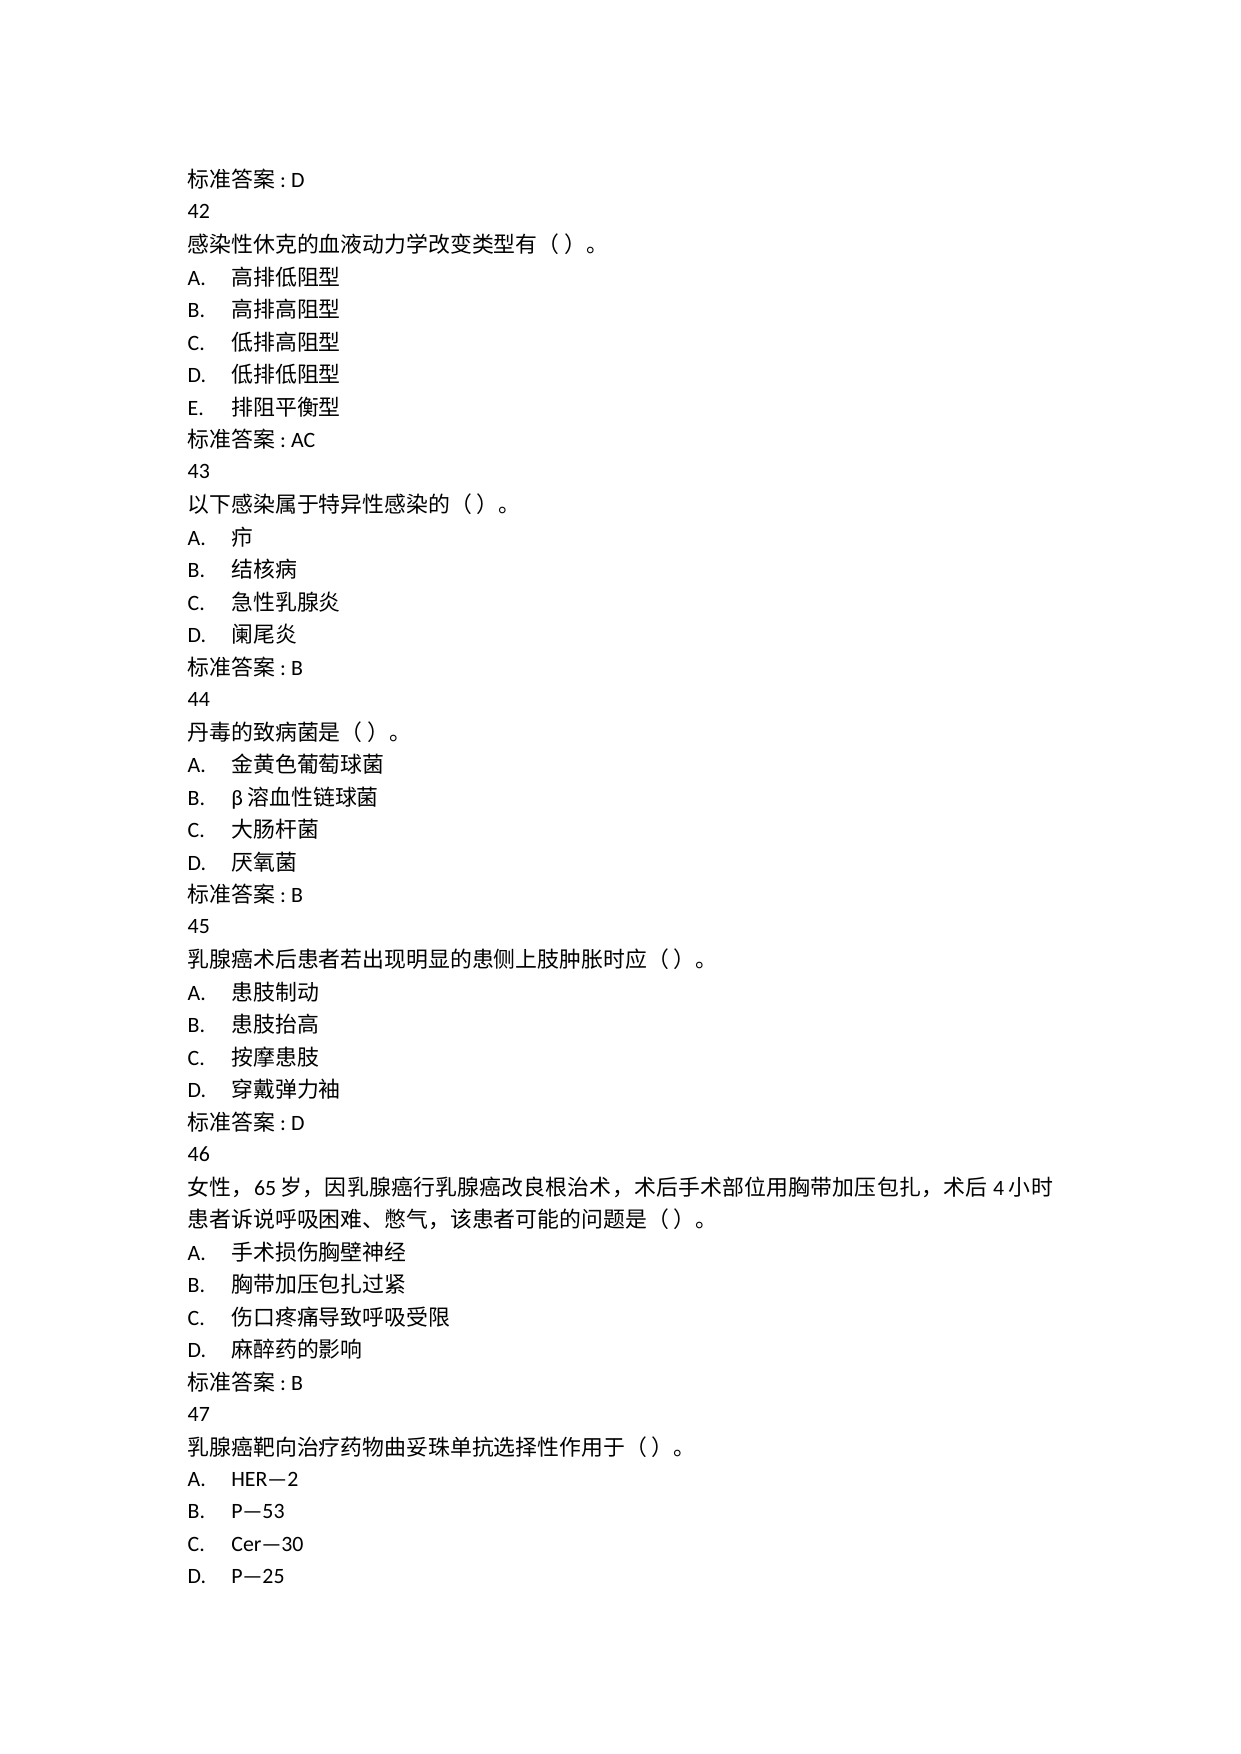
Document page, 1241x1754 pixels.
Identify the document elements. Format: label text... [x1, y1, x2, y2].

text B. 结核病 [187, 552, 1053, 584]
text 乳腺癌术后患者若出现明显的患侧上肢肿胀时应（ ）。 [187, 942, 1053, 974]
text C. 大肠杆菌 [187, 812, 1053, 844]
text 44 [187, 682, 1053, 714]
text A. HER—2 [187, 1462, 1053, 1494]
text 43 [187, 454, 1053, 487]
text B. 胸带加压包扎过紧 [187, 1267, 1053, 1299]
text 感染性休克的血液动力学改变类型有（ ）。 [187, 227, 1053, 259]
text C. Cer—30 [187, 1527, 1053, 1559]
text 标准答案 : D [187, 162, 1053, 194]
text B. β溶血性链球菌 [187, 779, 1053, 812]
text 标准答案 : B [187, 1364, 1053, 1397]
text D. 麻醉药的影响 [187, 1332, 1053, 1364]
text A. 手术损伤胸壁神经 [187, 1234, 1053, 1267]
text C. 急性乳腺炎 [187, 584, 1053, 617]
text 女性，65岁，因乳腺癌行乳腺癌改良根治术，术后手术部位用胸带加压包扎，术后4小时患者诉说呼吸困难、憋气，该患者可能的问题是（ ）。 [187, 1169, 1053, 1234]
text C. 低排高阻型 [187, 324, 1053, 357]
text 乳腺癌靶向治疗药物曲妥珠单抗选择性作用于（ ）。 [187, 1429, 1053, 1462]
text 丹毒的致病菌是（ ）。 [187, 714, 1053, 747]
text 以下感染属于特异性感染的（ ）。 [187, 487, 1053, 519]
text 46 [187, 1137, 1053, 1169]
text A. 疖 [187, 519, 1053, 552]
text 标准答案 : B [187, 877, 1053, 909]
text A. 金黄色葡萄球菌 [187, 747, 1053, 779]
text D. 低排低阻型 [187, 357, 1053, 389]
text 47 [187, 1397, 1053, 1429]
text A. 高排低阻型 [187, 259, 1053, 292]
text D. 阑尾炎 [187, 617, 1053, 649]
text D. 厌氧菌 [187, 844, 1053, 877]
text D. P—25 [187, 1559, 1053, 1592]
text C. 伤口疼痛导致呼吸受限 [187, 1299, 1053, 1332]
text 标准答案 : B [187, 649, 1053, 682]
text B. 患肢抬高 [187, 1007, 1053, 1039]
text 标准答案 : AC [187, 422, 1053, 454]
text A. 患肢制动 [187, 974, 1053, 1007]
text D. 穿戴弹力袖 [187, 1072, 1053, 1104]
text 标准答案 : D [187, 1104, 1053, 1137]
text B. P—53 [187, 1494, 1053, 1527]
text 45 [187, 909, 1053, 942]
text 42 [187, 194, 1053, 227]
text B. 高排高阻型 [187, 292, 1053, 324]
text C. 按摩患肢 [187, 1039, 1053, 1072]
text E. 排阻平衡型 [187, 389, 1053, 422]
